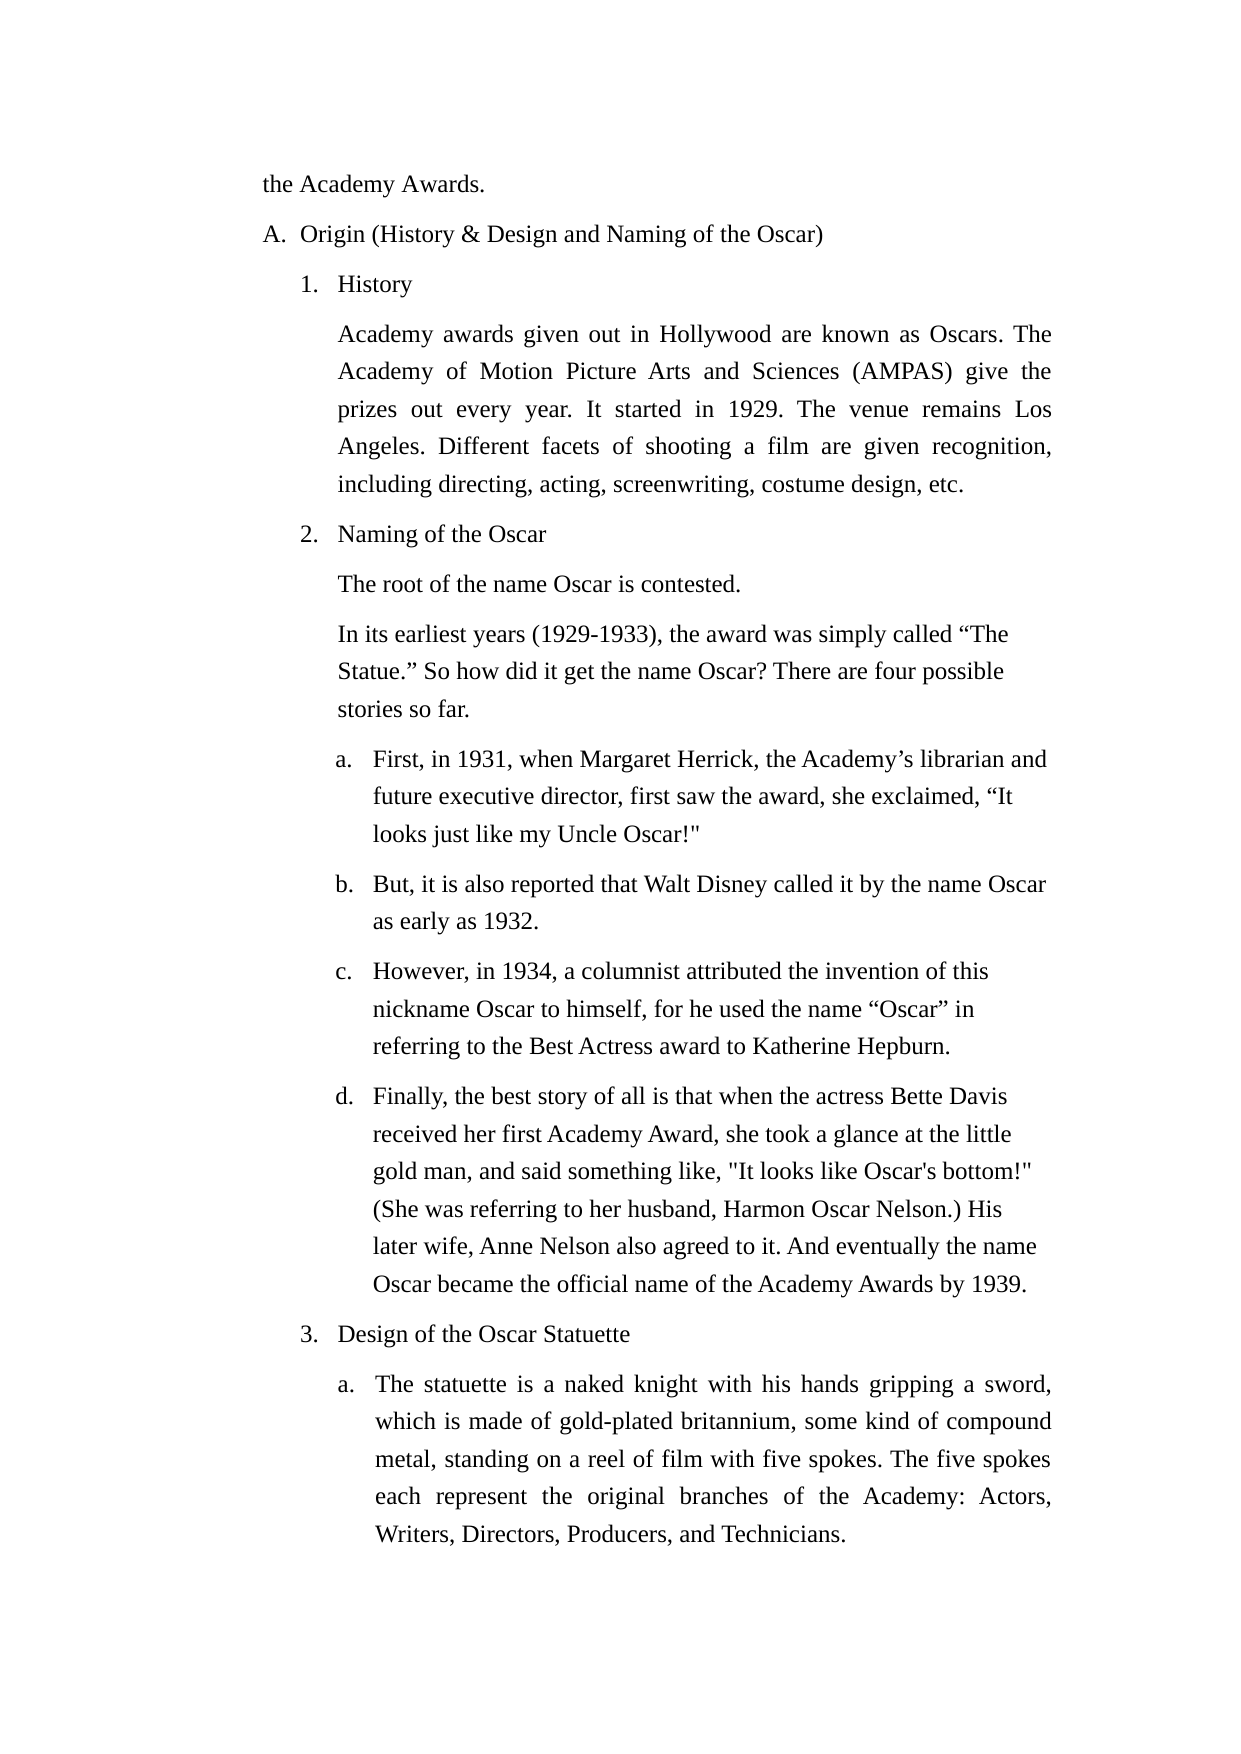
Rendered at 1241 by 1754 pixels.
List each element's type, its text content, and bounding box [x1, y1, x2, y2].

list Finally, the best story of all is that when the actress Bette Davis received her first Academy Award, she took a glance at the little gold man, and said something like, "It looks like Oscar's bottom!" (She was referring to her husband, Harmon Oscar Nelson.) His later wife, Anne Nelson also agreed to it. And eventually the name Oscar became the official name of the Academy Awards by 1939. [335, 1077, 1053, 1302]
list Origin (History & Design and Naming of the Oscar) [262, 214, 1053, 252]
list However, in 1934, a columnist attributed the invention of this nickname Oscar to himself, for he used the name “Oscar” in referring to the Best Actress award to Katherine Hepburn. [335, 952, 1053, 1064]
list History [300, 264, 1053, 302]
list The root of the name Oscar is contested. [337, 564, 1053, 602]
list But, it is also reported that Walt Disney called it by the name Oscar as early as 1932. [335, 864, 1053, 939]
list In its earliest years (1929-1933), the award was simply called “The Statue.” So how did it get the name Oscar? There are four possible stories so far. [337, 614, 1053, 727]
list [187, 164, 1053, 202]
list Academy awards given out in Hollywood are known as Oscars. The Academy of Motion Picture Arts and Sciences (AMPAS) give the prizes out every year. It started in 1929. The venue remains Los Angeles. Different facets of shooting a film are given recognition, including directing, acting, screenwriting, costume design, etc. [337, 314, 1053, 502]
list The statuette is a naked knight with his hands gripping a sword, which is made of gold-plated britannium, some kind of compound metal, standing on a reel of film with five spokes. The five spokes each represent the original branches of the Academy: Actors, Writers, Directors, Producers, and Technicians. [337, 1364, 1053, 1552]
list First, in 1931, when Margaret Herrick, the Academy’s librarian and future executive director, first saw the award, she exclaimed, “It looks just like my Uncle Oscar!" [335, 739, 1053, 852]
list Naming of the Oscar [300, 514, 1053, 552]
list Design of the Oscar Statuette [300, 1314, 1053, 1352]
